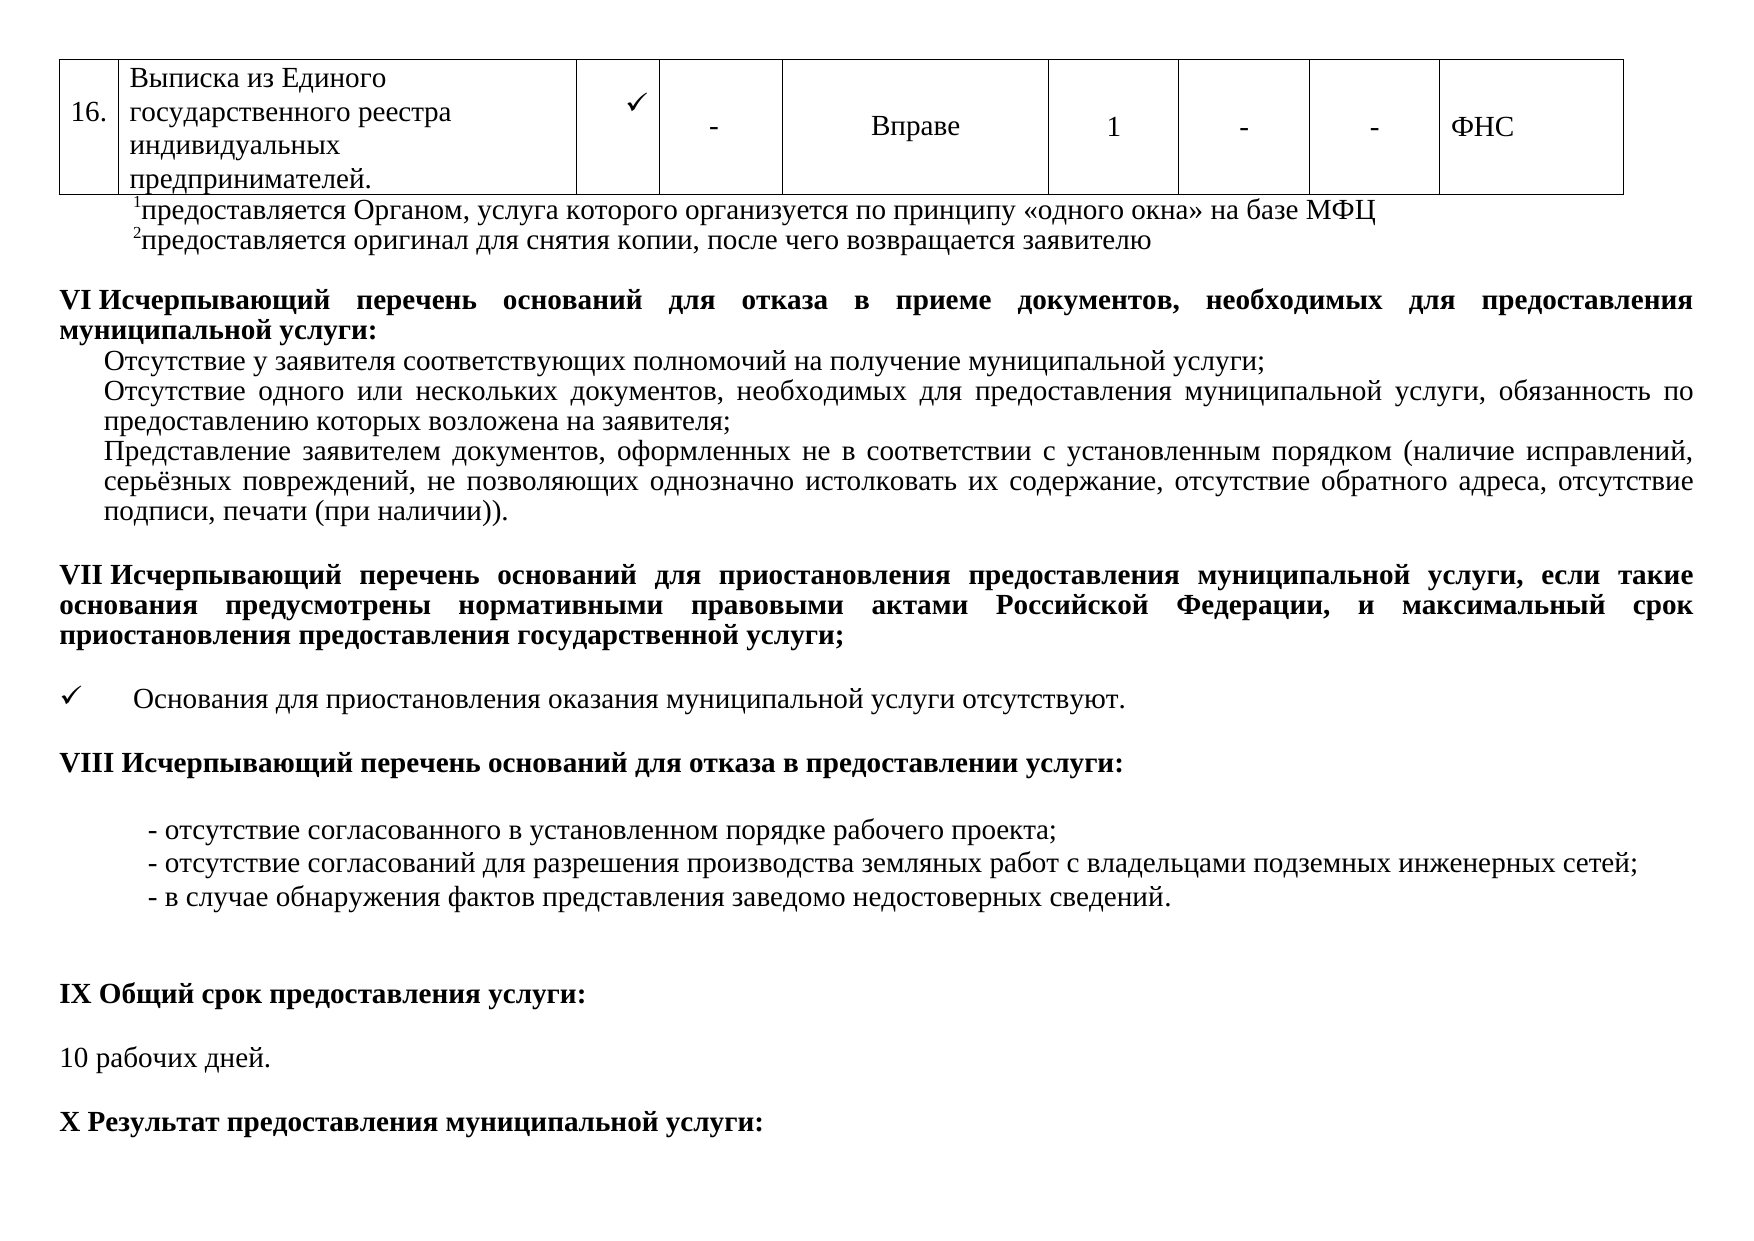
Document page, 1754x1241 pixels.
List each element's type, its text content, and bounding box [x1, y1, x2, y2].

text VII Исчерпывающий перечень оснований для приостановления предоставления муниципальной услуги, если такие основания предусмотрены нормативными правовыми актами Российской Федерации, и максимальный срок приостановления предоставления государственной услуги; [59, 561, 1695, 651]
table_cell - [1179, 60, 1309, 194]
table_cell 1 [1049, 60, 1178, 194]
text 1предоставляется Органом, услуга которого организуется по принципу «одного окна» на базе МФЦ [59, 195, 1695, 226]
text Х Результат предоставления муниципальной услуги: [59, 1107, 1695, 1137]
list Основания для приостановления оказания муниципальной услуги отсутствуют. [59, 681, 1695, 715]
table_cell Вправе [783, 60, 1048, 194]
table_cell - [660, 60, 782, 194]
table_cell [60, 60, 118, 194]
table_cell Выписка из Единого государственного реестра индивидуальных предпринимателей. [119, 60, 576, 194]
text VI Исчерпывающий перечень оснований для отказа в приеме документов, необходимых для предоставления муниципальной услуги: [59, 286, 1695, 346]
text 2предоставляется оригинал для снятия копии, после чего возвращается заявителю [59, 226, 1695, 256]
text Отсутствие одного или нескольких документов, необходимых для предоставления муниципальной услуги, обязанность по предоставлению которых возложена на заявителя; [103, 376, 1695, 436]
text VIII Исчерпывающий перечень оснований для отказа в предоставлении услуги: [59, 748, 1695, 778]
table_cell ФНС [1440, 60, 1623, 194]
text - отсутствие согласованного в установленном порядке рабочего проекта; [59, 812, 1695, 846]
text Отсутствие у заявителя соответствующих полномочий на получение муниципальной услуги; [103, 346, 1695, 376]
table_cell [577, 60, 659, 194]
text 10 рабочих дней. [59, 1040, 1695, 1073]
text IХ Общий срок предоставления услуги: [59, 980, 1695, 1010]
text - отсутствие согласований для разрешения производства земляных работ с владельцами подземных инженерных сетей; [59, 846, 1695, 879]
text Представление заявителем документов, оформленных не в соответствии с установленным порядком (наличие исправлений, серьёзных повреждений, не позволяющих однозначно истолковать их содержание, отсутствие обратного адреса, отсутствие подписи, печати (при наличии)). [103, 436, 1695, 527]
table_cell - [1310, 60, 1439, 194]
text - в случае обнаружения фактов представления заведомо недостоверных сведений. [59, 879, 1695, 913]
